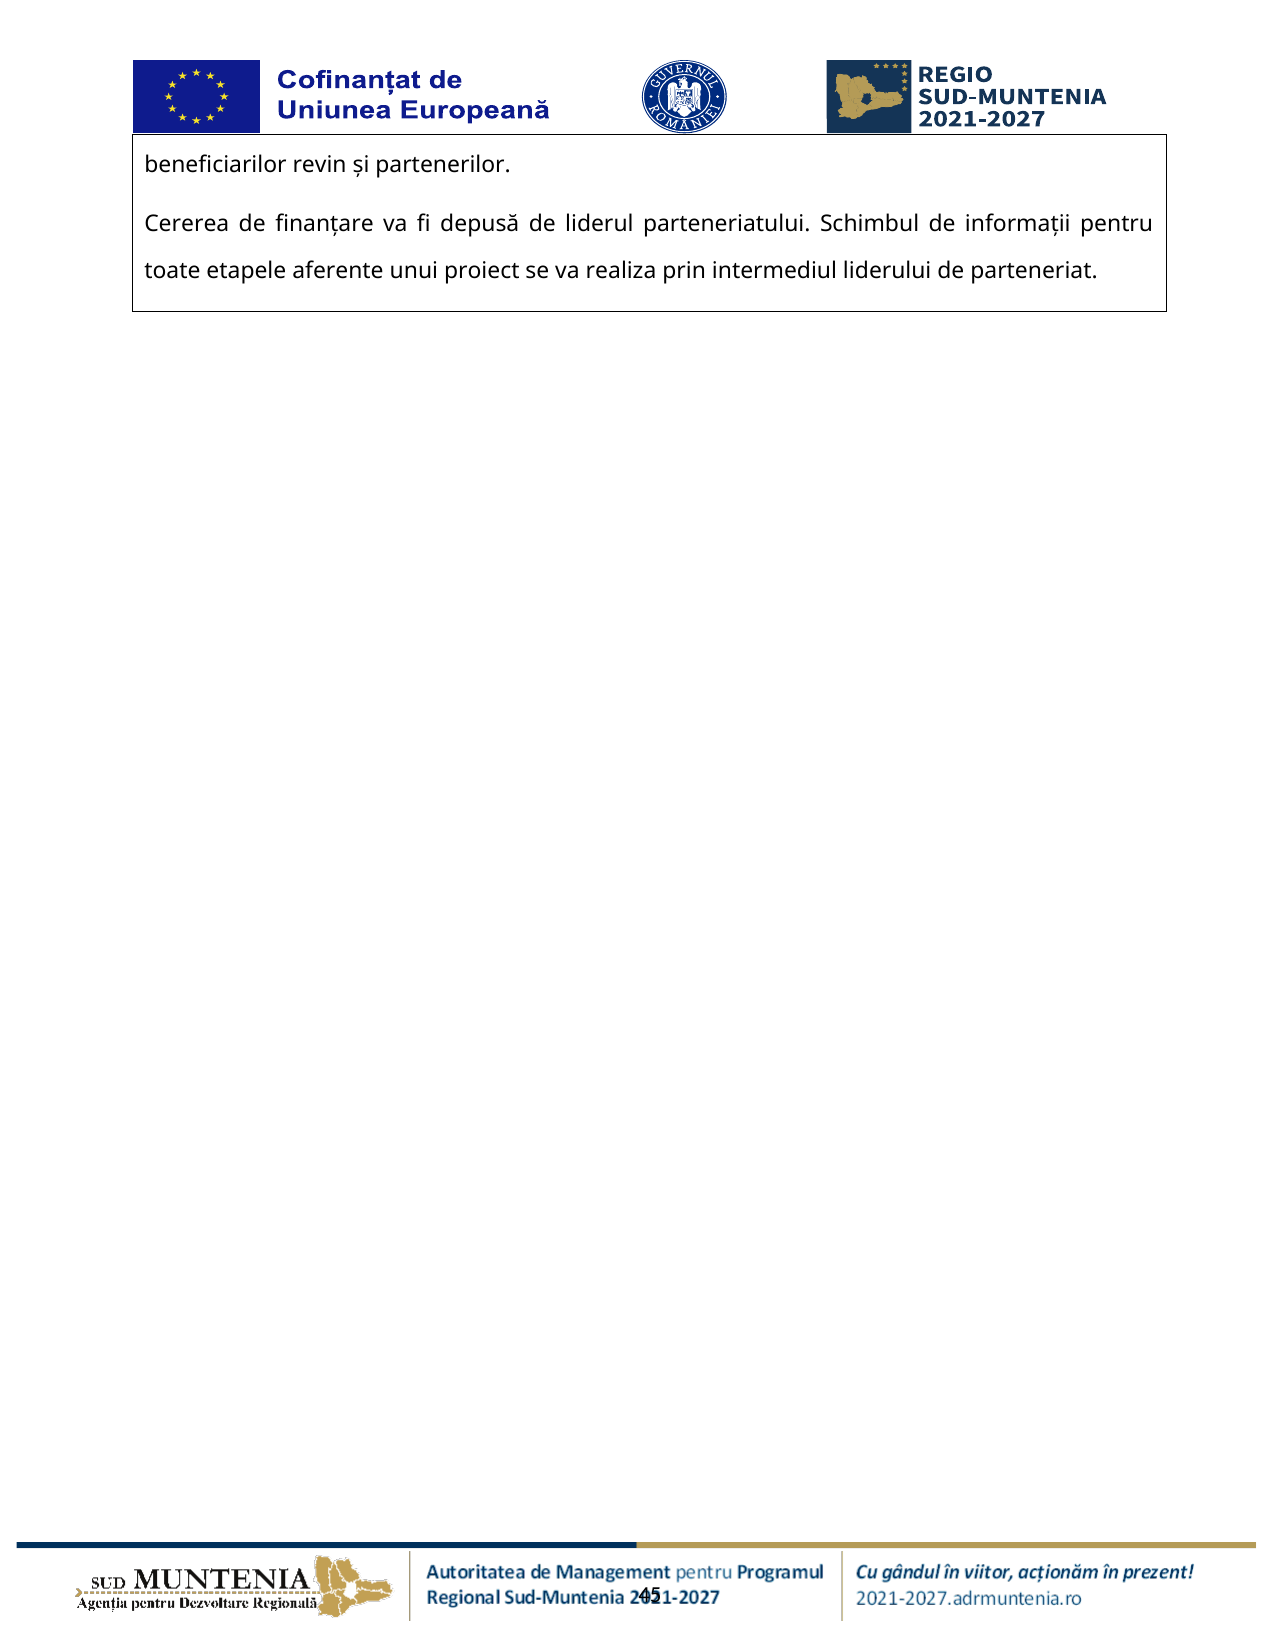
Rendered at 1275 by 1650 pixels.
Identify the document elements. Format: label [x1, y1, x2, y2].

table_header [133, 135, 1166, 311]
picture [16, 1542, 1257, 1622]
